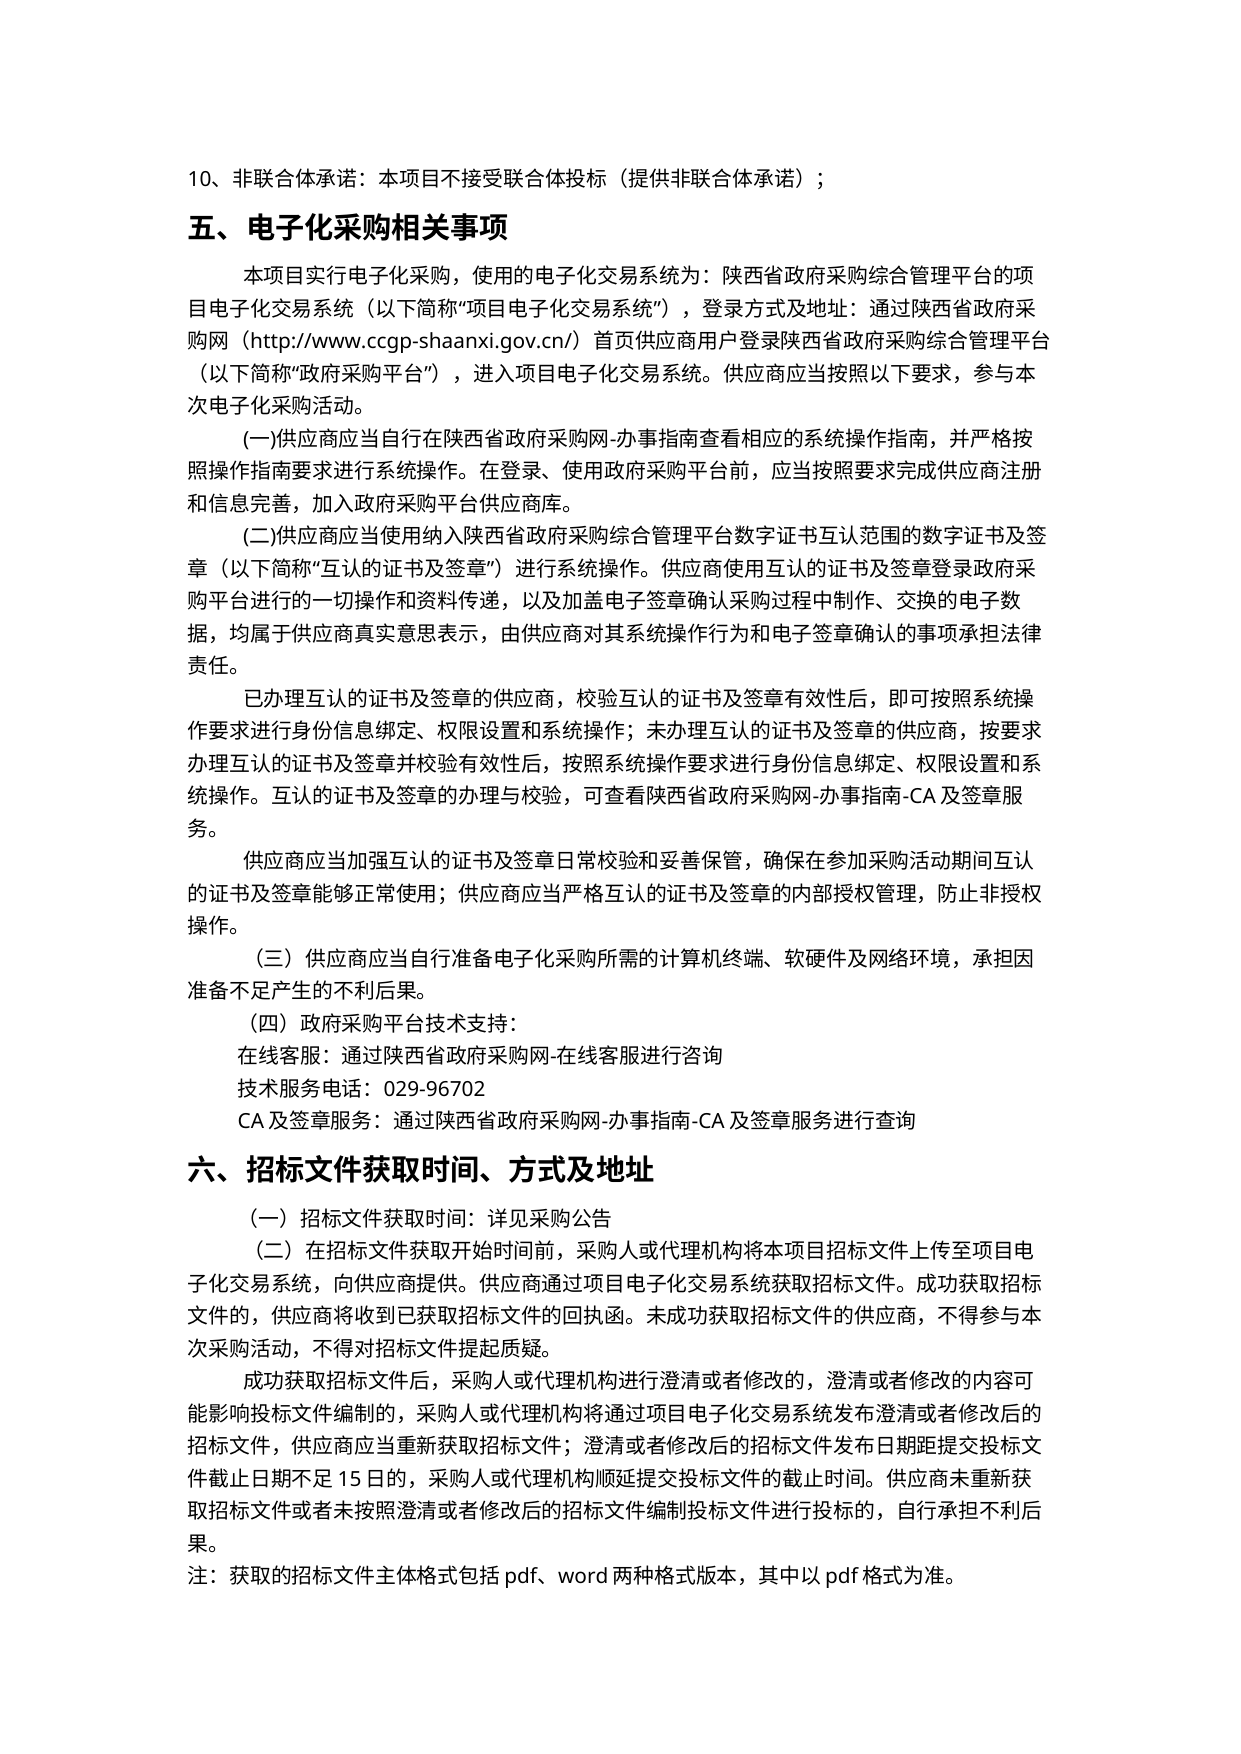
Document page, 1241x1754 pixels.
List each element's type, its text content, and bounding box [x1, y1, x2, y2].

text 成功获取招标文件后，采购人或代理机构进行澄清或者修改的，澄清或者修改的内容可能影响投标文件编制的，采购人或代理机构将通过项目电子化交易系统发布澄清或者修改后的招标文件，供应商应当重新获取招标文件；澄清或者修改后的招标文件发布日期距提交投标文件截止日期不足15日的，采购人或代理机构顺延提交投标文件的截止时间。供应商未重新获取招标文件或者未按照澄清或者修改后的招标文件编制投标文件进行投标的，自行承担不利后果。 [187, 1364, 1053, 1559]
text 本项目实行电子化采购，使用的电子化交易系统为：陕西省政府采购综合管理平台的项目电子化交易系统（以下简称“项目电子化交易系统”），登录方式及地址：通过陕西省政府采购网（http://www.ccgp-shaanxi.gov.cn/）首页供应商用户登录陕西省政府采购综合管理平台（以下简称“政府采购平台”），进入项目电子化交易系统。供应商应当按照以下要求，参与本次电子化采购活动。 [187, 259, 1053, 422]
text 10、非联合体承诺：本项目不接受联合体投标（提供非联合体承诺）； [187, 162, 1053, 194]
text 在线客服：通过陕西省政府采购网-在线客服进行咨询 [187, 1039, 1053, 1072]
text （三）供应商应当自行准备电子化采购所需的计算机终端、软硬件及网络环境，承担因准备不足产生的不利后果。 [187, 942, 1053, 1007]
text 技术服务电话：029-96702 [187, 1072, 1053, 1104]
text 注：获取的招标文件主体格式包括pdf、word两种格式版本，其中以pdf格式为准。 [187, 1559, 1053, 1592]
text (一)供应商应当自行在陕西省政府采购网-办事指南查看相应的系统操作指南，并严格按照操作指南要求进行系统操作。在登录、使用政府采购平台前，应当按照要求完成供应商注册和信息完善，加入政府采购平台供应商库。 [187, 422, 1053, 519]
text （四）政府采购平台技术支持： [187, 1007, 1053, 1039]
text 五、电子化采购相关事项 [187, 194, 1053, 259]
text （一）招标文件获取时间：详见采购公告 [187, 1202, 1053, 1234]
text 六、招标文件获取时间、方式及地址 [187, 1137, 1053, 1202]
text (二)供应商应当使用纳入陕西省政府采购综合管理平台数字证书互认范围的数字证书及签章（以下简称“互认的证书及签章”）进行系统操作。供应商使用互认的证书及签章登录政府采购平台进行的一切操作和资料传递，以及加盖电子签章确认采购过程中制作、交换的电子数据，均属于供应商真实意思表示，由供应商对其系统操作行为和电子签章确认的事项承担法律责任。 [187, 519, 1053, 682]
text （二）在招标文件获取开始时间前，采购人或代理机构将本项目招标文件上传至项目电子化交易系统，向供应商提供。供应商通过项目电子化交易系统获取招标文件。成功获取招标文件的，供应商将收到已获取招标文件的回执函。未成功获取招标文件的供应商，不得参与本次采购活动，不得对招标文件提起质疑。 [187, 1234, 1053, 1364]
text 已办理互认的证书及签章的供应商，校验互认的证书及签章有效性后，即可按照系统操作要求进行身份信息绑定、权限设置和系统操作；未办理互认的证书及签章的供应商，按要求办理互认的证书及签章并校验有效性后，按照系统操作要求进行身份信息绑定、权限设置和系统操作。互认的证书及签章的办理与校验，可查看陕西省政府采购网-办事指南-CA及签章服务。 [187, 682, 1053, 844]
text 供应商应当加强互认的证书及签章日常校验和妥善保管，确保在参加采购活动期间互认的证书及签章能够正常使用；供应商应当严格互认的证书及签章的内部授权管理，防止非授权操作。 [187, 844, 1053, 942]
text CA及签章服务：通过陕西省政府采购网-办事指南-CA及签章服务进行查询 [187, 1104, 1053, 1137]
